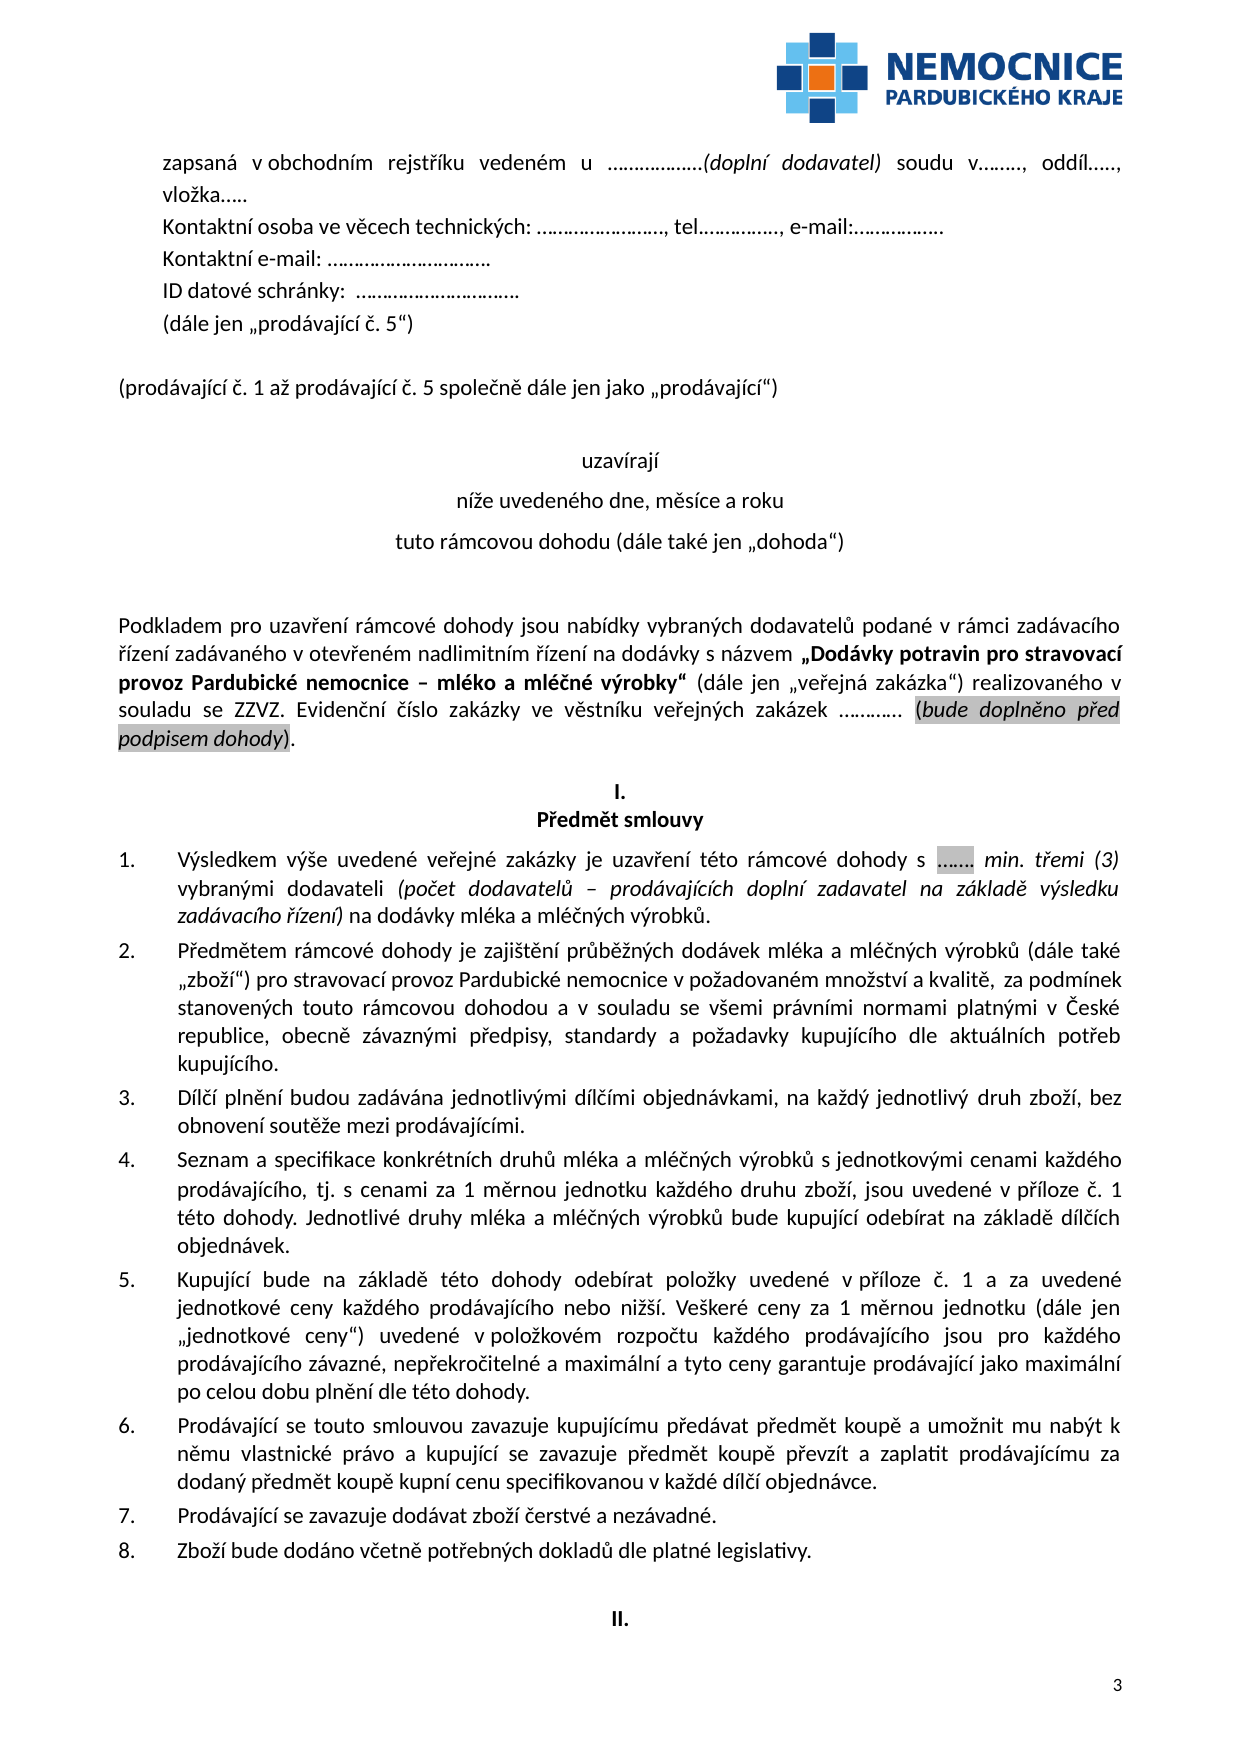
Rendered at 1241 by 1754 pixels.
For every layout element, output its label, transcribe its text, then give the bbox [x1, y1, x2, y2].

text (prodávající č. 1 až prodávající č. 5 společně dále jen jako „prodávající“) [118, 373, 1122, 401]
text Kontaktní osoba ve věcech technických: ……………………, tel.………….., e-mail:…………….. [162, 212, 1122, 240]
text I. [118, 777, 1122, 805]
text zapsaná v obchodním rejstříku vedeném u ………………(doplní dodavatel) soudu v…….., oddíl….., vložka….. [162, 148, 1122, 208]
list Výsledkem výše uvedené veřejné zakázky je uzavření této rámcové dohody s ……. min. třemi (3) vybranými dodavateli (počet dodavatelů – prodávajících doplní zadavatel na základě výsledku zadávacího řízení) na dodávky mléka a mléčných výrobků. [118, 846, 1122, 930]
text Kontaktní e-mail: …………………………. [162, 244, 1122, 272]
text II. [118, 1604, 1122, 1632]
list Předmětem rámcové dohody je zajištění průběžných dodávek mléka a mléčných výrobků (dále také „zboží“) pro stravovací provoz Pardubické nemocnice v požadovaném množství a kvalitě, za podmínek stanovených touto rámcovou dohodou a v souladu se všemi právními normami platnými v České republice, obecně závaznými předpisy, standardy a požadavky kupujícího dle aktuálních potřeb kupujícího. [118, 936, 1122, 1077]
subtitle níže uvedeného dne, měsíce a roku [118, 486, 1122, 514]
text 4. Seznam a specifikace konkrétních druhů mléka a mléčných výrobků s jednotkovými cenami každého prodávajícího, tj. s cenami za 1 měrnou jednotku každého druhu zboží, jsou uvedené v příloze č. 1 této dohody. Jednotlivé druhy mléka a mléčných výrobků bude kupující odebírat na základě dílčích objednávek. [118, 1146, 1122, 1259]
text Podkladem pro uzavření rámcové dohody jsou nabídky vybraných dodavatelů podané v rámci zadávacího řízení zadávaného v otevřeném nadlimitním řízení na dodávky s názvem „Dodávky potravin pro stravovací provoz Pardubické nemocnice – mléko a mléčné výrobky“ (dále jen „veřejná zakázka“) realizovaného v souladu se ZZVZ. Evidenční číslo zakázky ve věstníku veřejných zakázek ………… (bude doplněno před podpisem dohody). [118, 612, 1122, 752]
text Předmět smlouvy [118, 805, 1122, 833]
picture [775, 31, 1123, 124]
text 7. Prodávající se zavazuje dodávat zboží čerstvé a nezávadné. [118, 1502, 1122, 1530]
text (dále jen „prodávající č. 5“) [162, 309, 1122, 337]
text 5. Kupující bude na základě této dohody odebírat položky uvedené v příloze č. 1 a za uvedené jednotkové ceny každého prodávajícího nebo nižší. Veškeré ceny za 1 měrnou jednotku (dále jen „jednotkové ceny“) uvedené v položkovém rozpočtu každého prodávajícího jsou pro každého prodávajícího závazné, nepřekročitelné a maximální a tyto ceny garantuje prodávající jako maximální po celou dobu plnění dle této dohody. [118, 1265, 1122, 1405]
text ID datové schránky: …………………………. [162, 276, 1122, 304]
list Dílčí plnění budou zadávána jednotlivými dílčími objednávkami, na každý jednotlivý druh zboží, bez obnovení soutěže mezi prodávajícími. [118, 1083, 1122, 1139]
subtitle tuto rámcovou dohodu (dále také jen „dohoda“) [118, 527, 1122, 555]
text 8. Zboží bude dodáno včetně potřebných dokladů dle platné legislativy. [118, 1536, 1122, 1564]
subtitle uzavírají [118, 446, 1122, 474]
text 6. Prodávající se touto smlouvou zavazuje kupujícímu předávat předmět koupě a umožnit mu nabýt k němu vlastnické právo a kupující se zavazuje předmět koupě převzít a zaplatit prodávajícímu za dodaný předmět koupě kupní cenu specifikovanou v každé dílčí objednávce. [118, 1411, 1122, 1495]
